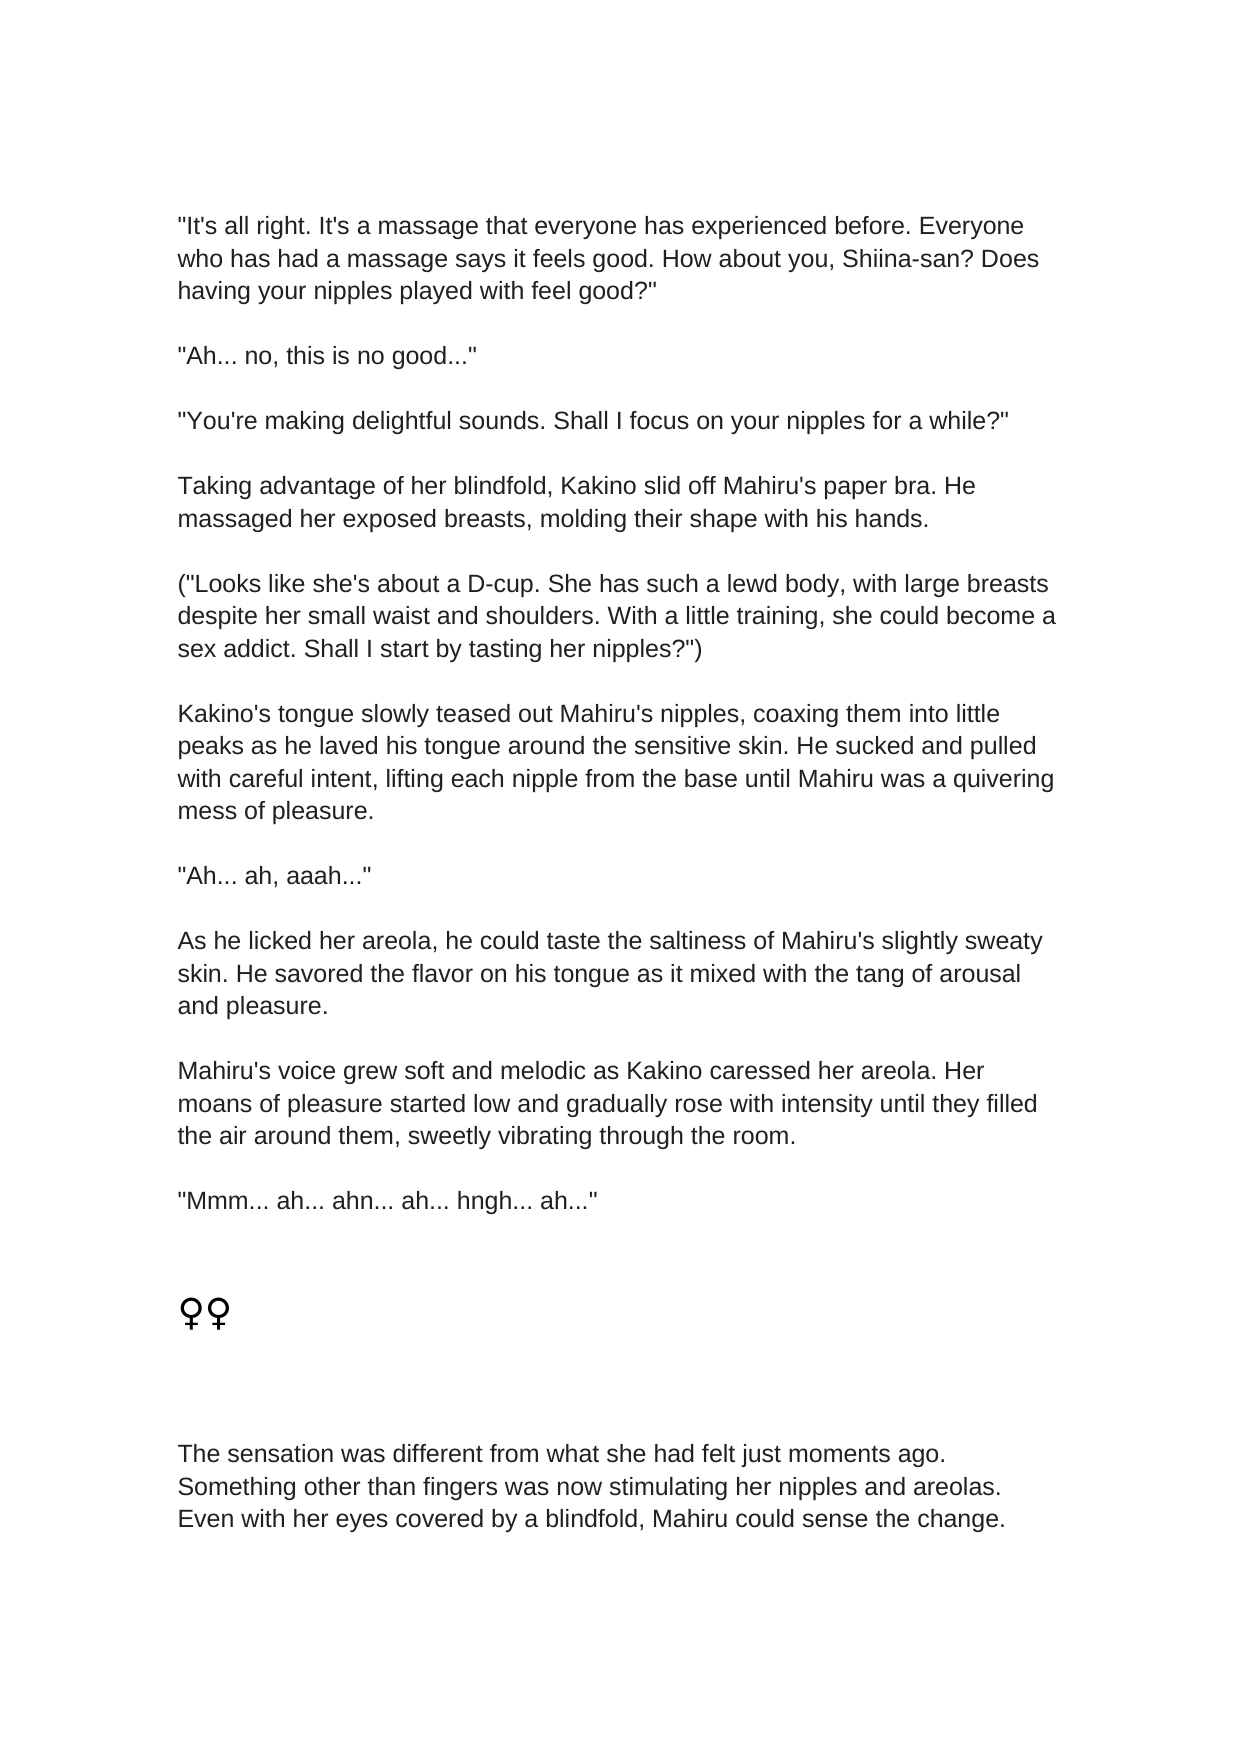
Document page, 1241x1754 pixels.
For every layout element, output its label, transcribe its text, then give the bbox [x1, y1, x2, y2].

text "You're making delightful sounds. Shall I focus on your nipples for a while?" [177, 404, 1063, 437]
text As he licked her areola, he could taste the saltiness of Mahiru's slightly sweaty skin. He savored the flavor on his tongue as it mixed with the tang of arousal and pleasure. [177, 924, 1063, 1022]
text ("Looks like she's about a D-cup. She has such a lewd body, with large breasts despite her small waist and shoulders. With a little training, she could become a sex addict. Shall I start by tasting her nipples?") [177, 567, 1063, 664]
text "Mmm... ah... ahn... ah... hngh... ah..." [177, 1184, 1063, 1217]
text Mahiru's voice grew soft and melodic as Kakino caressed her areola. Her moans of pleasure started low and gradually rose with intensity until they filled the air around them, sweetly vibrating through the room. [177, 1054, 1063, 1152]
text The sensation was different from what she had felt just moments ago. Something other than fingers was now stimulating her nipples and areolas. Even with her eyes covered by a blindfold, Mahiru could sense the change. [177, 1438, 1063, 1535]
text "It's all right. It's a massage that everyone has experienced before. Everyone who has had a massage says it feels good. How about you, Shiina-san? Does having your nipples played with feel good?" [177, 209, 1063, 307]
text "Ah... no, this is no good..." [177, 339, 1063, 372]
text Kakino's tongue slowly teased out Mahiru's nipples, coaxing them into little peaks as he laved his tongue around the sensitive skin. He sucked and pulled with careful intent, lifting each nipple from the base until Mahiru was a quivering mess of pleasure. [177, 697, 1063, 827]
text Taking advantage of her blindfold, Kakino slid off Mahiru's paper bra. He massaged her exposed breasts, molding their shape with his hands. [177, 469, 1063, 534]
subtitle ♀♀ [177, 1278, 1063, 1343]
text "Ah... ah, aaah..." [177, 859, 1063, 892]
